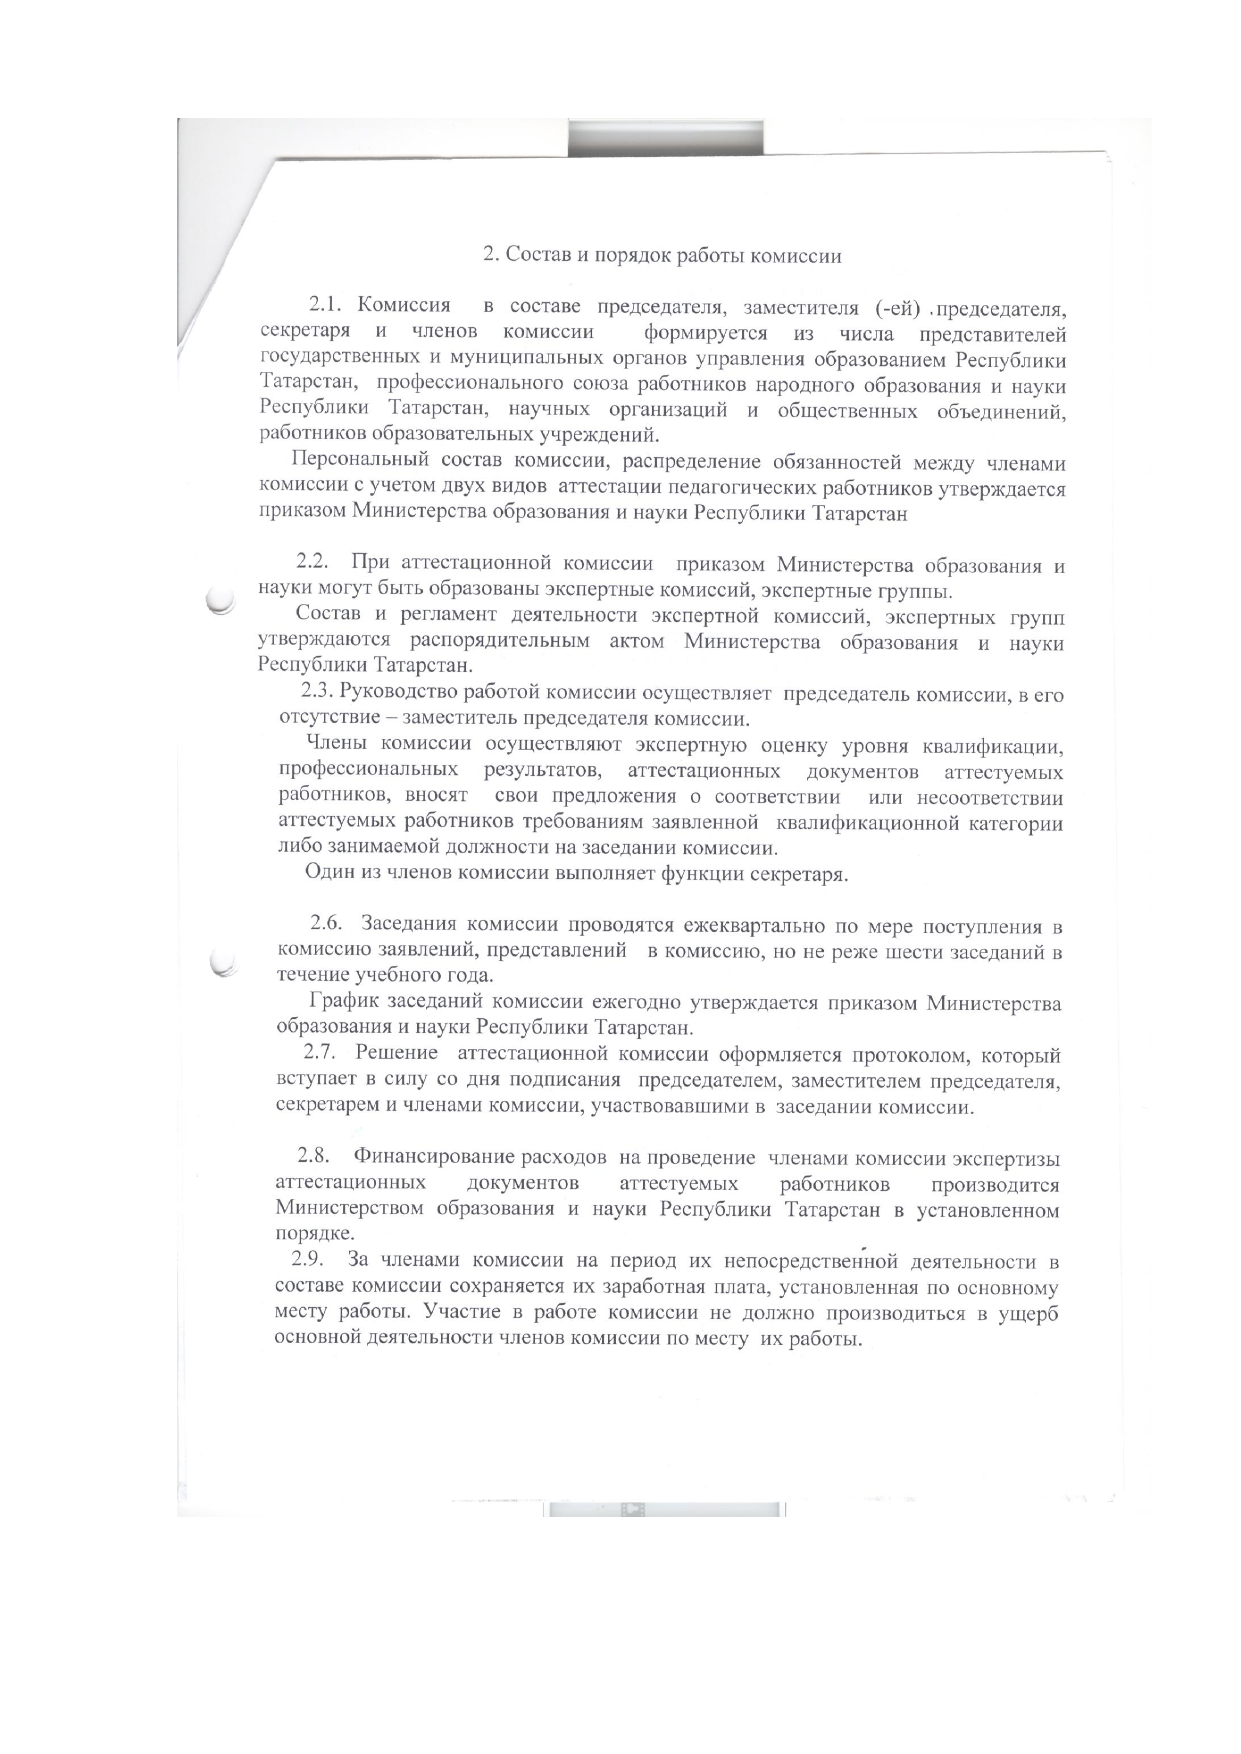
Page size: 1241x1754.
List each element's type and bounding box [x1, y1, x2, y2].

picture [177, 118, 1152, 1517]
